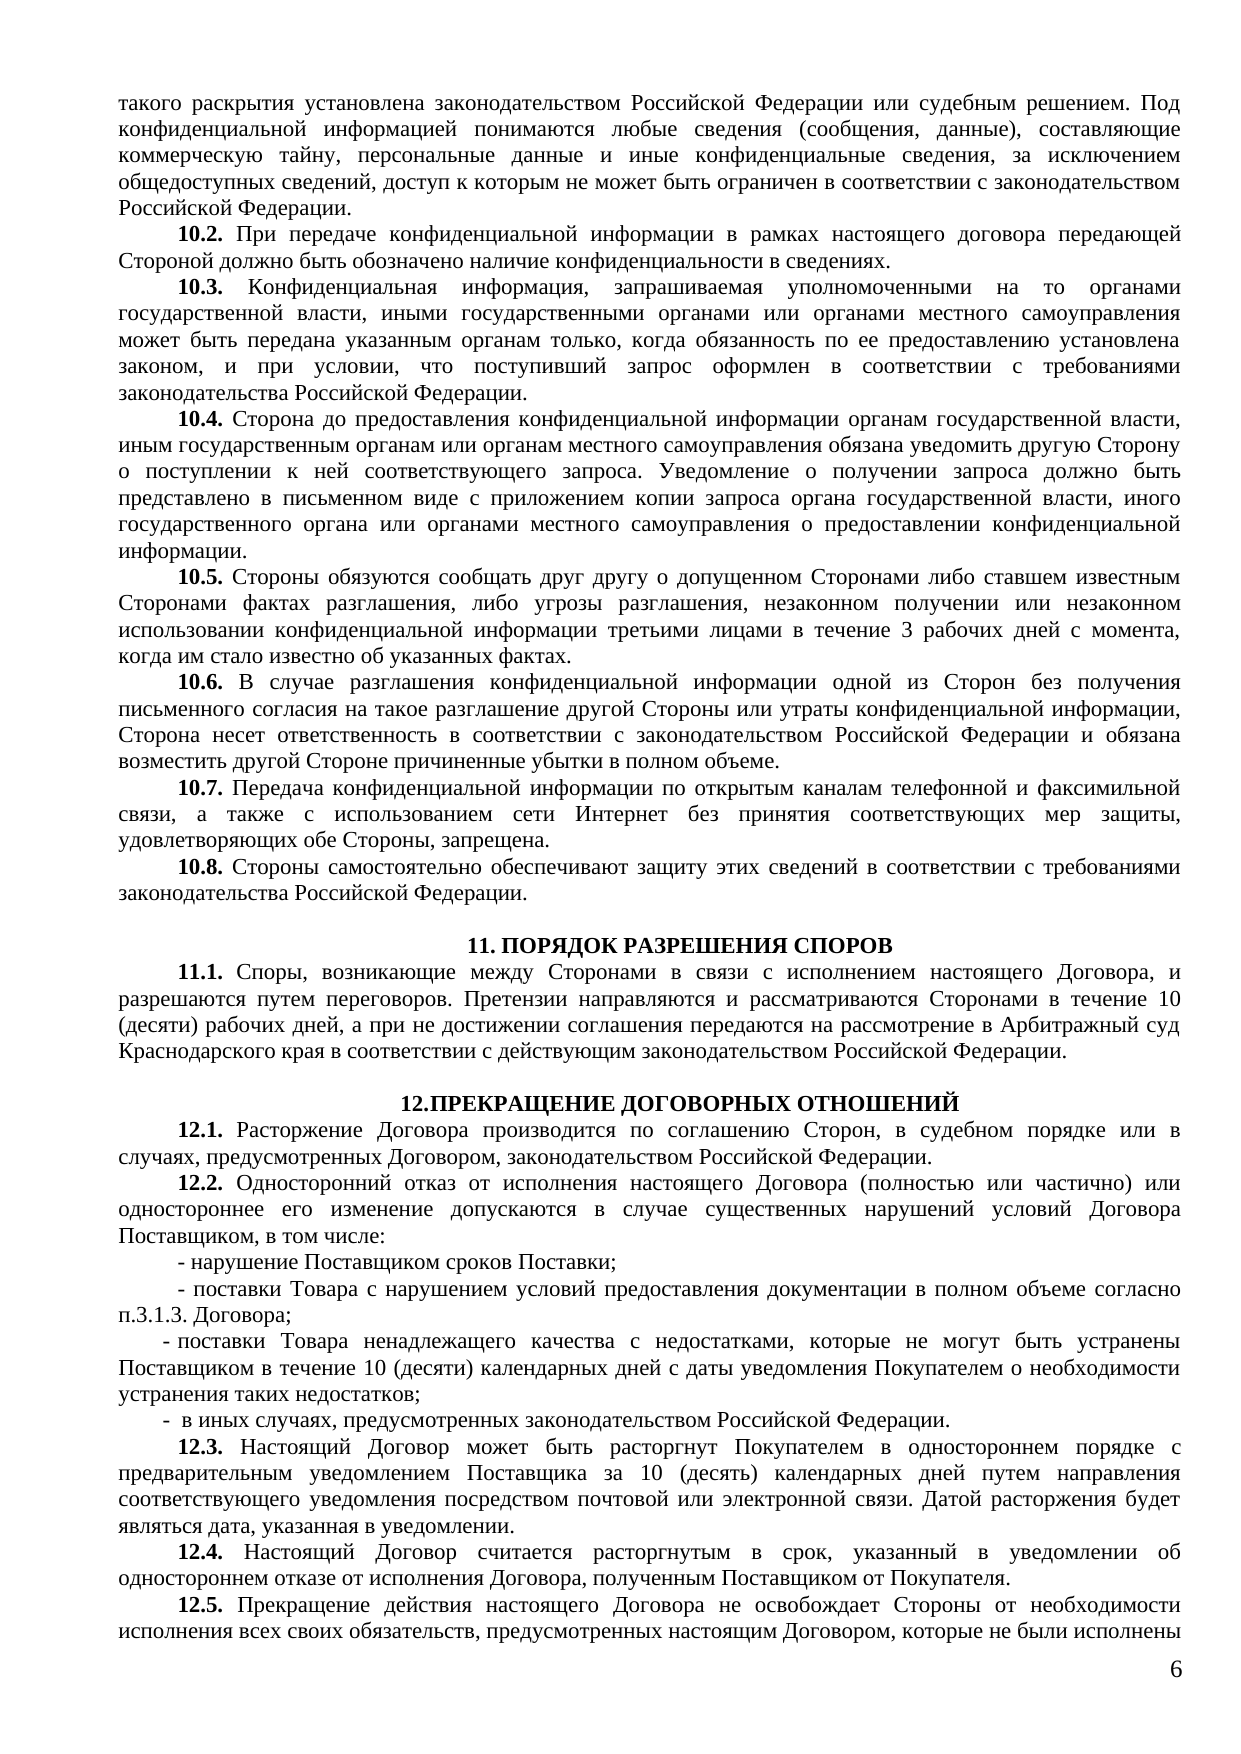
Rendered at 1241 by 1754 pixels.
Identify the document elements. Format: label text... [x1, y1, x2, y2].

text 10.3. Конфиденциальная информация, запрашиваемая уполномоченными на то органами государственной власти, иными государственными органами или органами местного самоуправления может быть передана указанным органам только, когда обязанность по ее предоставлению установлена законом, и при условии, что поступивший запрос оформлен в соответствии с требованиями законодательства Российской Федерации. [118, 273, 1182, 405]
text 12.3. Настоящий Договор может быть расторгнут Покупателем в одностороннем порядке с предварительным уведомлением Поставщика за 10 (десять) календарных дней путем направления соответствующего уведомления посредством почтовой или электронной связи. Датой расторжения будет являться дата, указанная в уведомлении. [118, 1433, 1182, 1538]
list Споры, возникающие между Сторонами в связи с исполнением настоящего Договора, и разрешаются путем переговоров. Претензии направляются и рассматриваются Сторонами в течение 10 (десяти) рабочих дней, а при не достижении соглашения передаются на рассмотрение в Арбитражный суд Краснодарского края в соответствии с действующим законодательством Российской Федерации. [118, 958, 1182, 1064]
text 10.4. Сторона до предоставления конфиденциальной информации органам государственной власти, иным государственным органам или органам местного самоуправления обязана уведомить другую Сторону о поступлении к ней соответствующего запроса. Уведомление о получении запроса должно быть представлено в письменном виде с приложением копии запроса органа государственной власти, иного государственного органа или органами местного самоуправления о предоставлении конфиденциальной информации. [118, 405, 1182, 563]
text 10.8. Стороны самостоятельно обеспечивают защиту этих сведений в соответствии с требованиями законодательства Российской Федерации. [118, 853, 1182, 906]
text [118, 1591, 1182, 1643]
text - поставки Товара с нарушением условий предоставления документации в полном объеме согласно п.3.1.3. Договора; [118, 1274, 1182, 1327]
text 10.5. Стороны обязуются сообщать друг другу о допущенном Сторонами либо ставшем известным Сторонами фактах разглашения, либо угрозы разглашения, незаконном получении или незаконном использовании конфиденциальной информации третьими лицами в течение 3 рабочих дней с момента, когда им стало известно об указанных фактах. [118, 563, 1182, 668]
text - в иных случаях, предусмотренных законодательством Российской Федерации. [118, 1406, 1182, 1433]
text 10.2. При передаче конфиденциальной информации в рамках настоящего договора передающей Стороной должно быть обозначено наличие конфиденциальности в сведениях. [118, 220, 1182, 273]
text - нарушение Поставщиком сроков Поставки; [177, 1248, 1182, 1274]
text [118, 89, 1182, 220]
list Односторонний отказ от исполнения настоящего Договора (полностью или частично) или одностороннее его изменение допускаются в случае существенных нарушений условий Договора Поставщиком, в том числе: [118, 1169, 1182, 1248]
text 12.4. Настоящий Договор считается расторгнутым в срок, указанный в уведомлении об одностороннем отказе от исполнения Договора, полученным Поставщиком от Покупателя. [118, 1538, 1182, 1591]
text 11. ПОРЯДОК РАЗРЕШЕНИЯ СПОРОВ [177, 932, 1182, 958]
text - поставки Товара ненадлежащего качества с недостатками, которые не могут быть устранены Поставщиком в течение 10 (десяти) календарных дней с даты уведомления Покупателем о необходимости устранения таких недостатков; [118, 1327, 1182, 1406]
text 10.7. Передача конфиденциальной информации по открытым каналам телефонной и факсимильной связи, а также с использованием сети Интернет без принятия соответствующих мер защиты, удовлетворяющих обе Стороны, запрещена. [118, 774, 1182, 853]
list ПРЕКРАЩЕНИЕ ДОГОВОРНЫХ ОТНОШЕНИЙ [118, 1090, 1182, 1116]
list Расторжение Договора производится по соглашению Сторон, в судебном порядке или в случаях, предусмотренных Договором, законодательством Российской Федерации. [118, 1116, 1182, 1169]
text 10.6. В случае разглашения конфиденциальной информации одной из Сторон без получения письменного согласия на такое разглашение другой Стороны или утраты конфиденциальной информации, Сторона несет ответственность в соответствии с законодательством Российской Федерации и обязана возместить другой Стороне причиненные убытки в полном объеме. [118, 668, 1182, 774]
